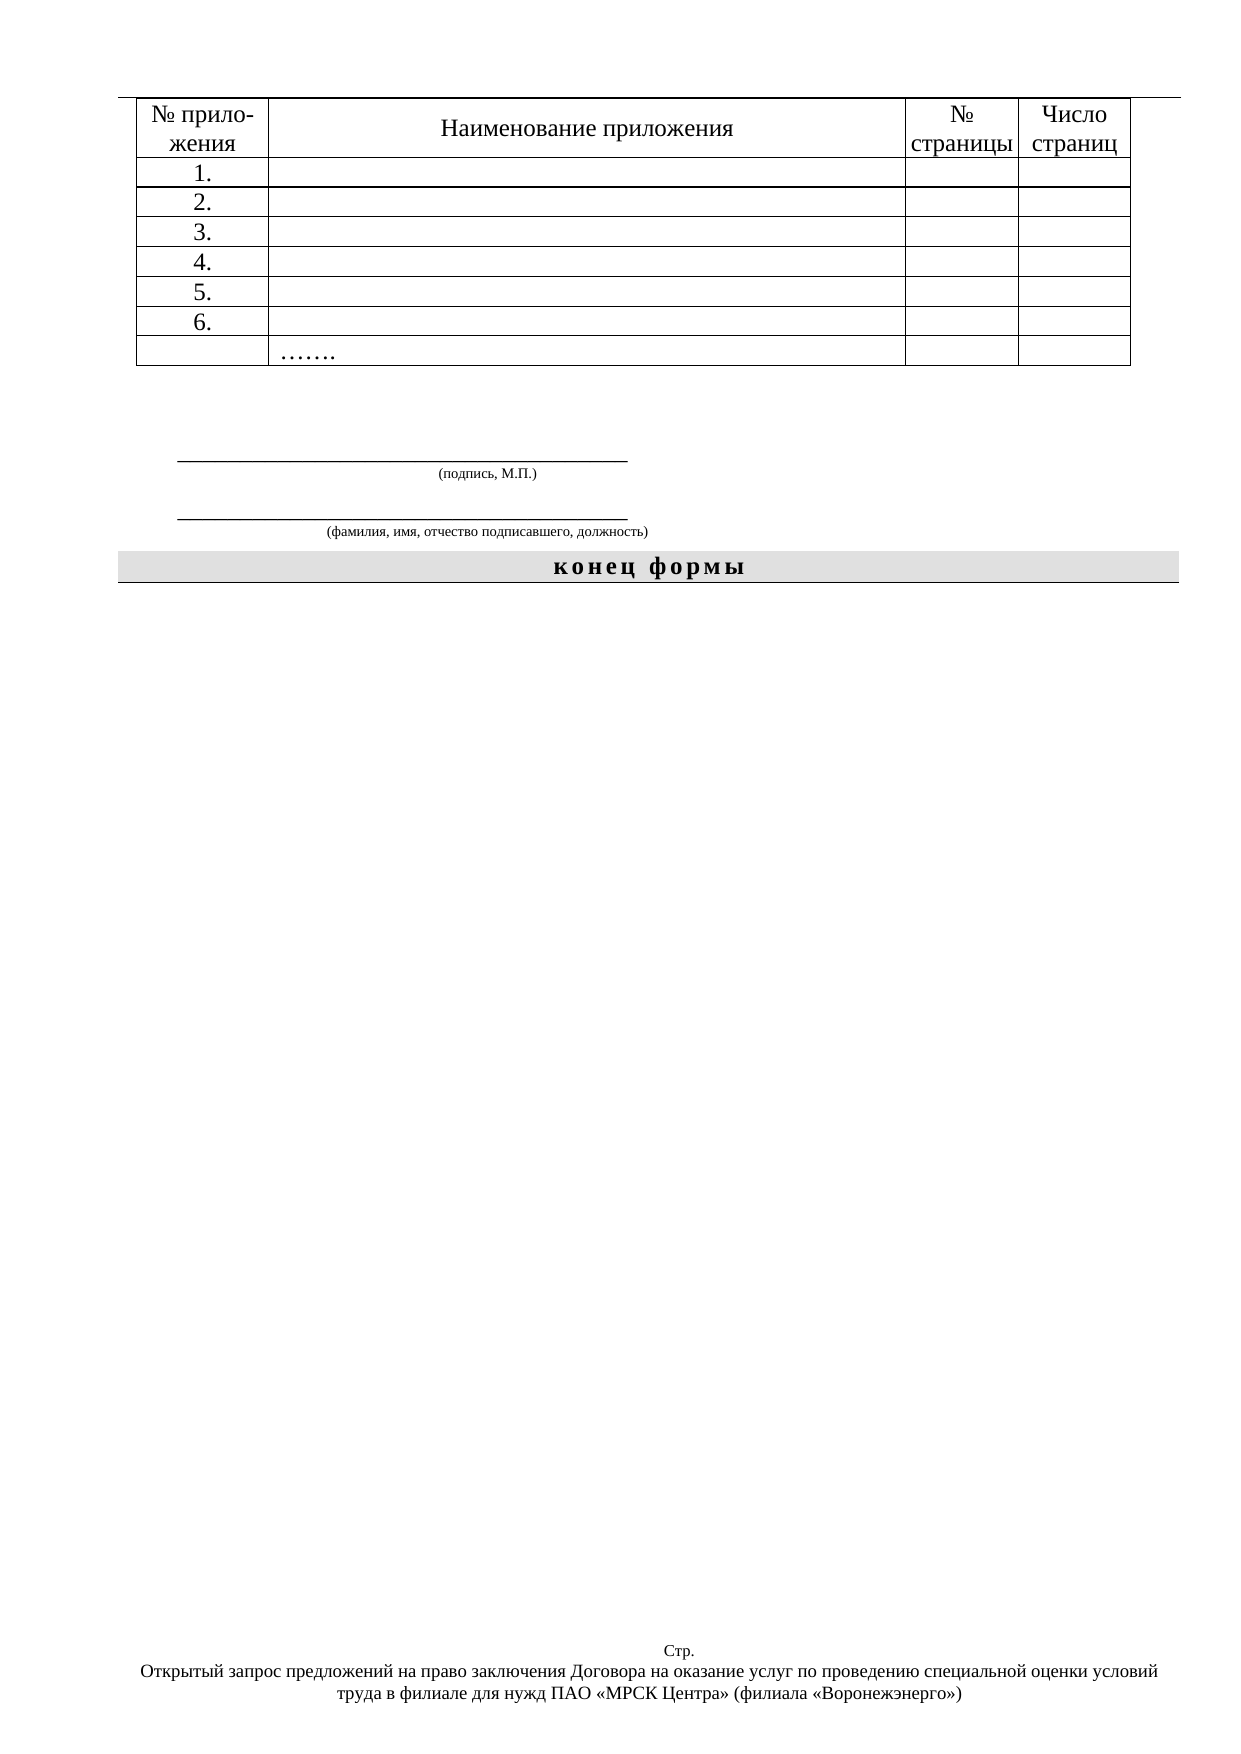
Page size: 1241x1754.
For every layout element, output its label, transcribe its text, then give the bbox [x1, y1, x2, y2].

table_cell [906, 336, 1018, 365]
text (подпись, М.П.) [118, 465, 797, 494]
table_cell [1019, 277, 1130, 306]
table_cell 5. [137, 277, 268, 306]
table_cell [269, 277, 905, 306]
table_cell [1019, 336, 1130, 365]
table_cell [906, 158, 1018, 186]
text (фамилия, имя, отчество подписавшего, должность) [118, 522, 797, 551]
table_cell 4. [137, 247, 268, 276]
table_cell [906, 277, 1018, 306]
text ____________________________________ [118, 436, 1181, 465]
table_cell [269, 247, 905, 276]
table_cell 2. [137, 188, 268, 216]
table_cell [1019, 217, 1130, 246]
table_cell [269, 158, 905, 186]
table_cell 1. [137, 158, 268, 186]
table_cell [1019, 307, 1130, 335]
table_cell [137, 336, 268, 365]
text ____________________________________ [118, 494, 1181, 522]
table_cell [906, 188, 1018, 216]
table_cell [269, 307, 905, 335]
table_header Наименование приложения [269, 99, 905, 157]
table_cell [269, 217, 905, 246]
table_cell 6. [137, 307, 268, 335]
table_cell [1019, 188, 1130, 216]
table_cell [1019, 247, 1130, 276]
table_header Число страниц [1019, 99, 1130, 157]
table_header № прило-жения [137, 99, 268, 157]
table_cell [906, 307, 1018, 335]
table_header № страницы [906, 99, 1018, 157]
text конец формы [118, 551, 1179, 582]
table_cell [906, 217, 1018, 246]
table_cell ……. [269, 336, 905, 365]
table_cell [269, 188, 905, 216]
table_cell [906, 247, 1018, 276]
table_cell 3. [137, 217, 268, 246]
table_cell [1019, 158, 1130, 186]
